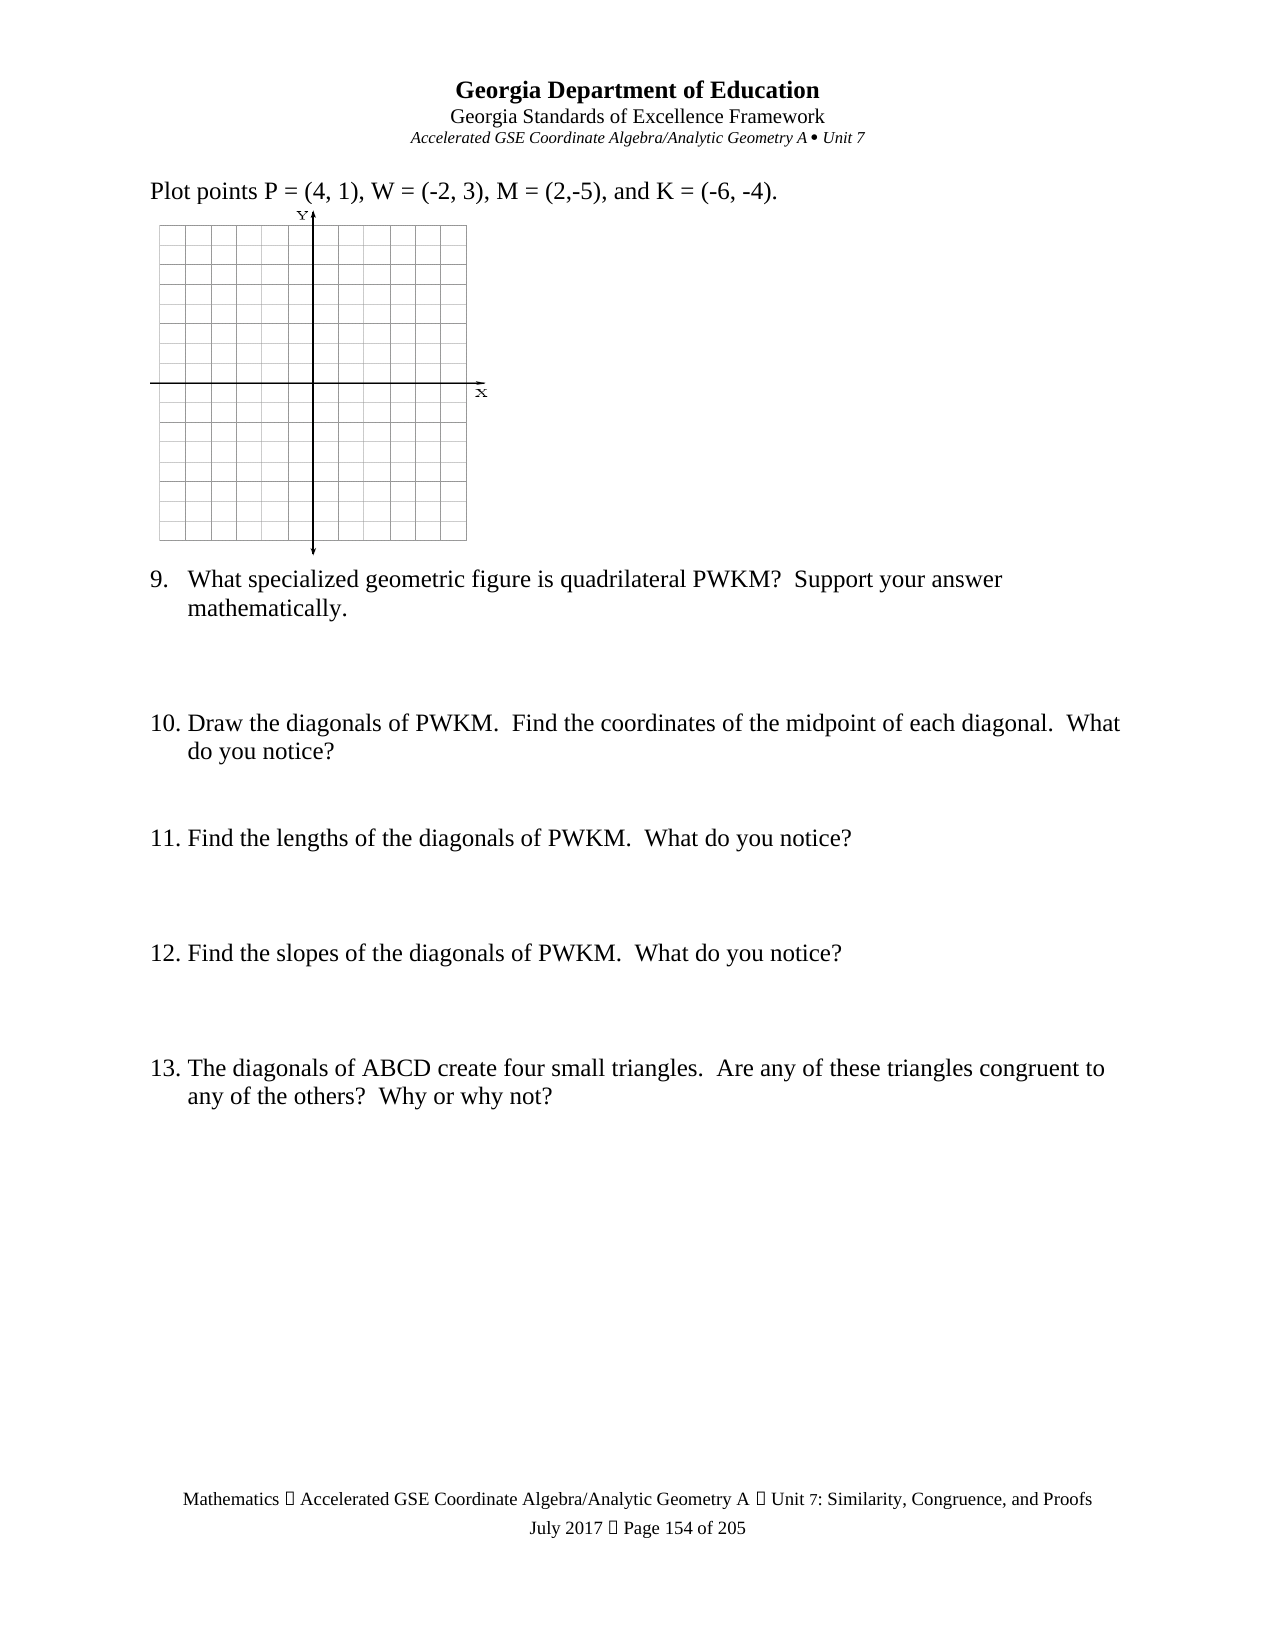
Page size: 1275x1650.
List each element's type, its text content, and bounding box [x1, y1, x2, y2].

list Draw the diagonals of PWKM. Find the coordinates of the midpoint of each diagonal. What do you notice? [150, 708, 1125, 765]
list The diagonals of ABCD create four small triangles. Are any of these triangles congruent to any of the others? Why or why not? [150, 1053, 1125, 1110]
text Plot points P = (4, 1), W = (-2, 3), M = (2,-5), and K = (-6, -4). [150, 176, 1125, 204]
list Find the lengths of the diagonals of PWKM. What do you notice? [150, 823, 1125, 851]
list Find the slopes of the diagonals of PWKM. What do you notice? [150, 938, 1125, 966]
list What specialized geometric figure is quadrilateral PWKM? Support your answer mathematically. [150, 564, 1125, 621]
